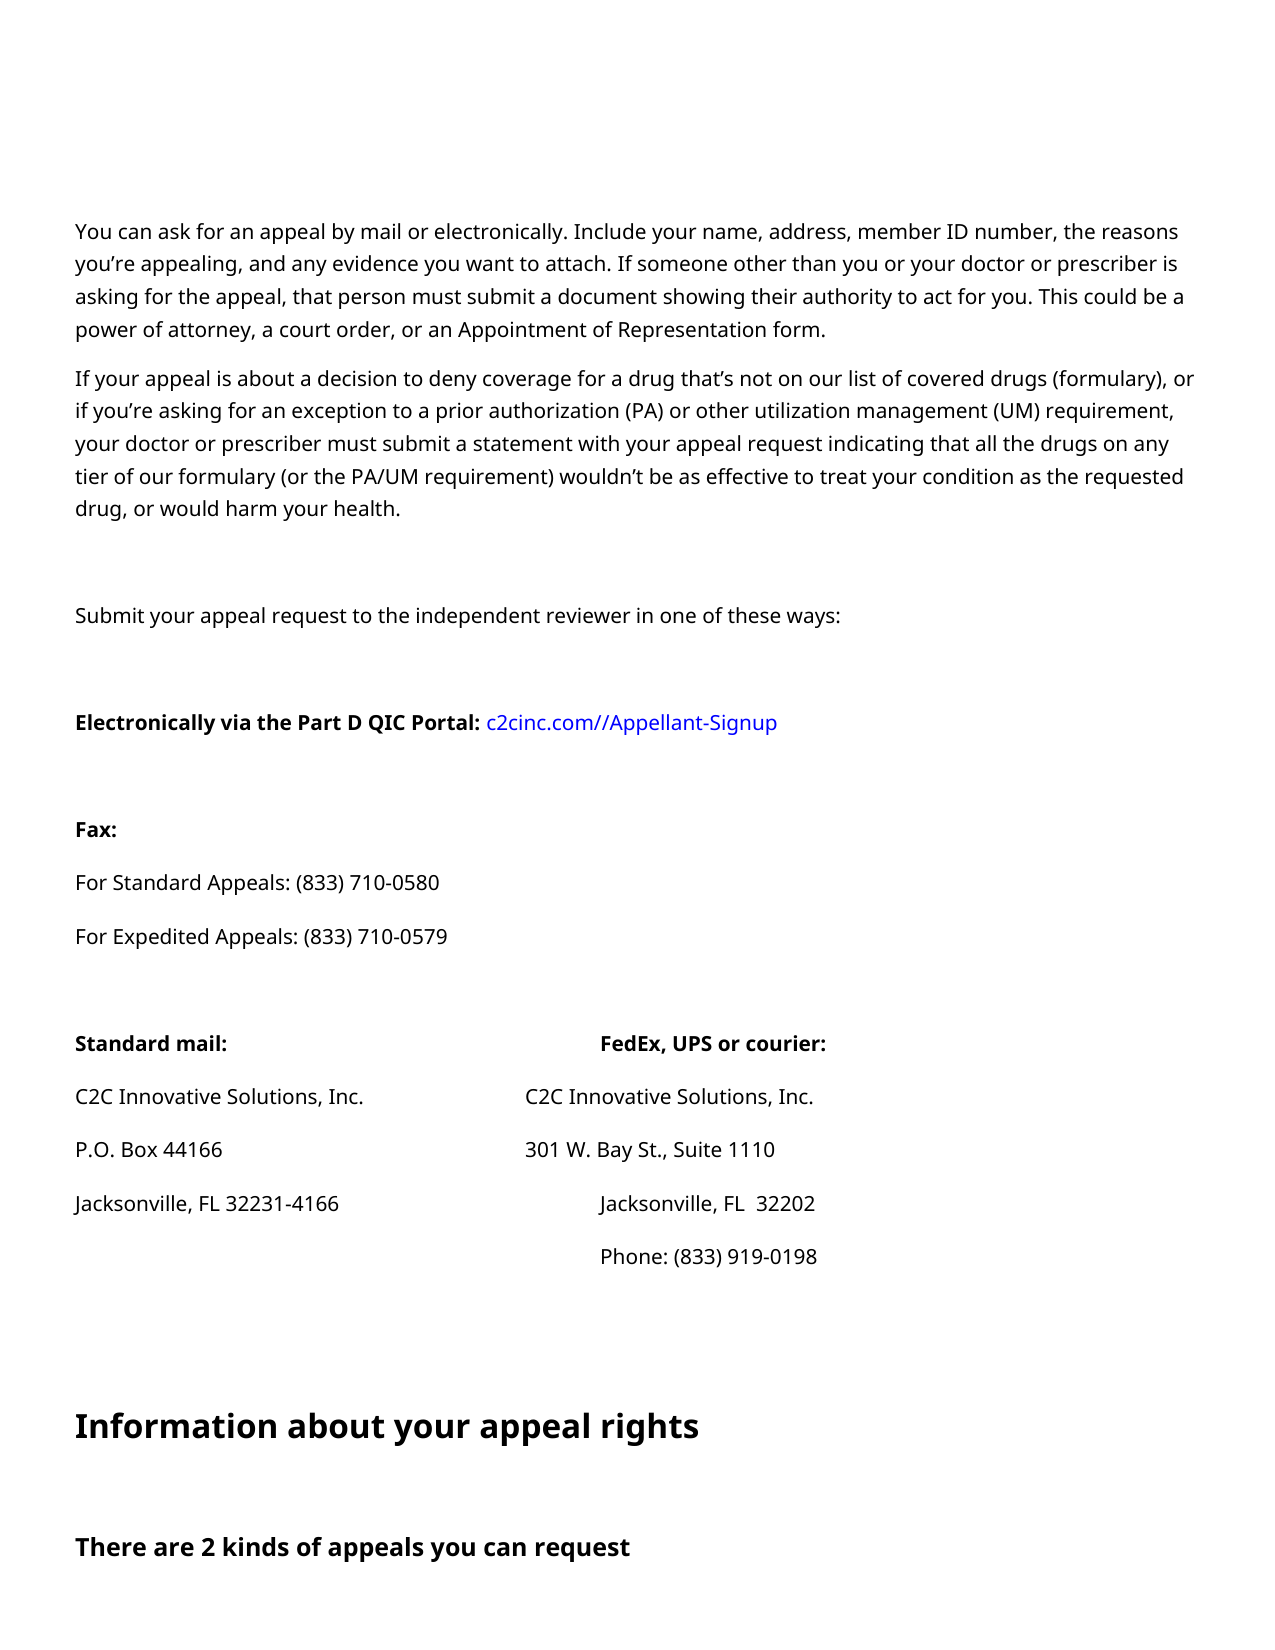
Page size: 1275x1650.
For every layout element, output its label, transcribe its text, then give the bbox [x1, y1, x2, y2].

text Fax: [75, 815, 1200, 843]
text Information about your appeal rights [75, 1403, 1200, 1448]
text Electronically via the Part D QIC Portal: c2cinc.com//Appellant-Signup [75, 708, 1200, 737]
text For Standard Appeals: (833) 710-0580 [75, 868, 1200, 897]
text There are 2 kinds of appeals you can request [75, 1529, 1200, 1563]
text Jacksonville, FL 32231-4166 Jacksonville, FL 32202 [75, 1189, 1200, 1217]
text Phone: (833) 919-0198 [75, 1242, 1200, 1271]
text You can ask for an appeal by mail or electronically. Include your name, address, member ID number, the reasons you’re appealing, and any evidence you want to attach. If someone other than you or your doctor or prescriber is asking for the appeal, that person must submit a document showing their authority to act for you. This could be a power of attorney, a court order, or an Appointment of Representation form. [75, 217, 1200, 343]
text For Expedited Appeals: (833) 710-0579 [75, 922, 1200, 950]
text P.O. Box 44166 301 W. Bay St., Suite 1110 [75, 1136, 1200, 1164]
text Submit your appeal request to the independent reviewer in one of these ways: [75, 601, 1200, 630]
text Standard mail: FedEx, UPS or courier: [75, 1029, 1200, 1057]
text If your appeal is about a decision to deny coverage for a drug that’s not on our list of covered drugs (formulary), or if you’re asking for an exception to a prior authorization (PA) or other utilization management (UM) requirement, your doctor or prescriber must submit a statement with your appeal request indicating that all the drugs on any tier of our formulary (or the PA/UM requirement) wouldn’t be as effective to treat your condition as the requested drug, or would harm your health. [75, 364, 1200, 523]
text C2C Innovative Solutions, Inc. C2C Innovative Solutions, Inc. [75, 1082, 1200, 1111]
